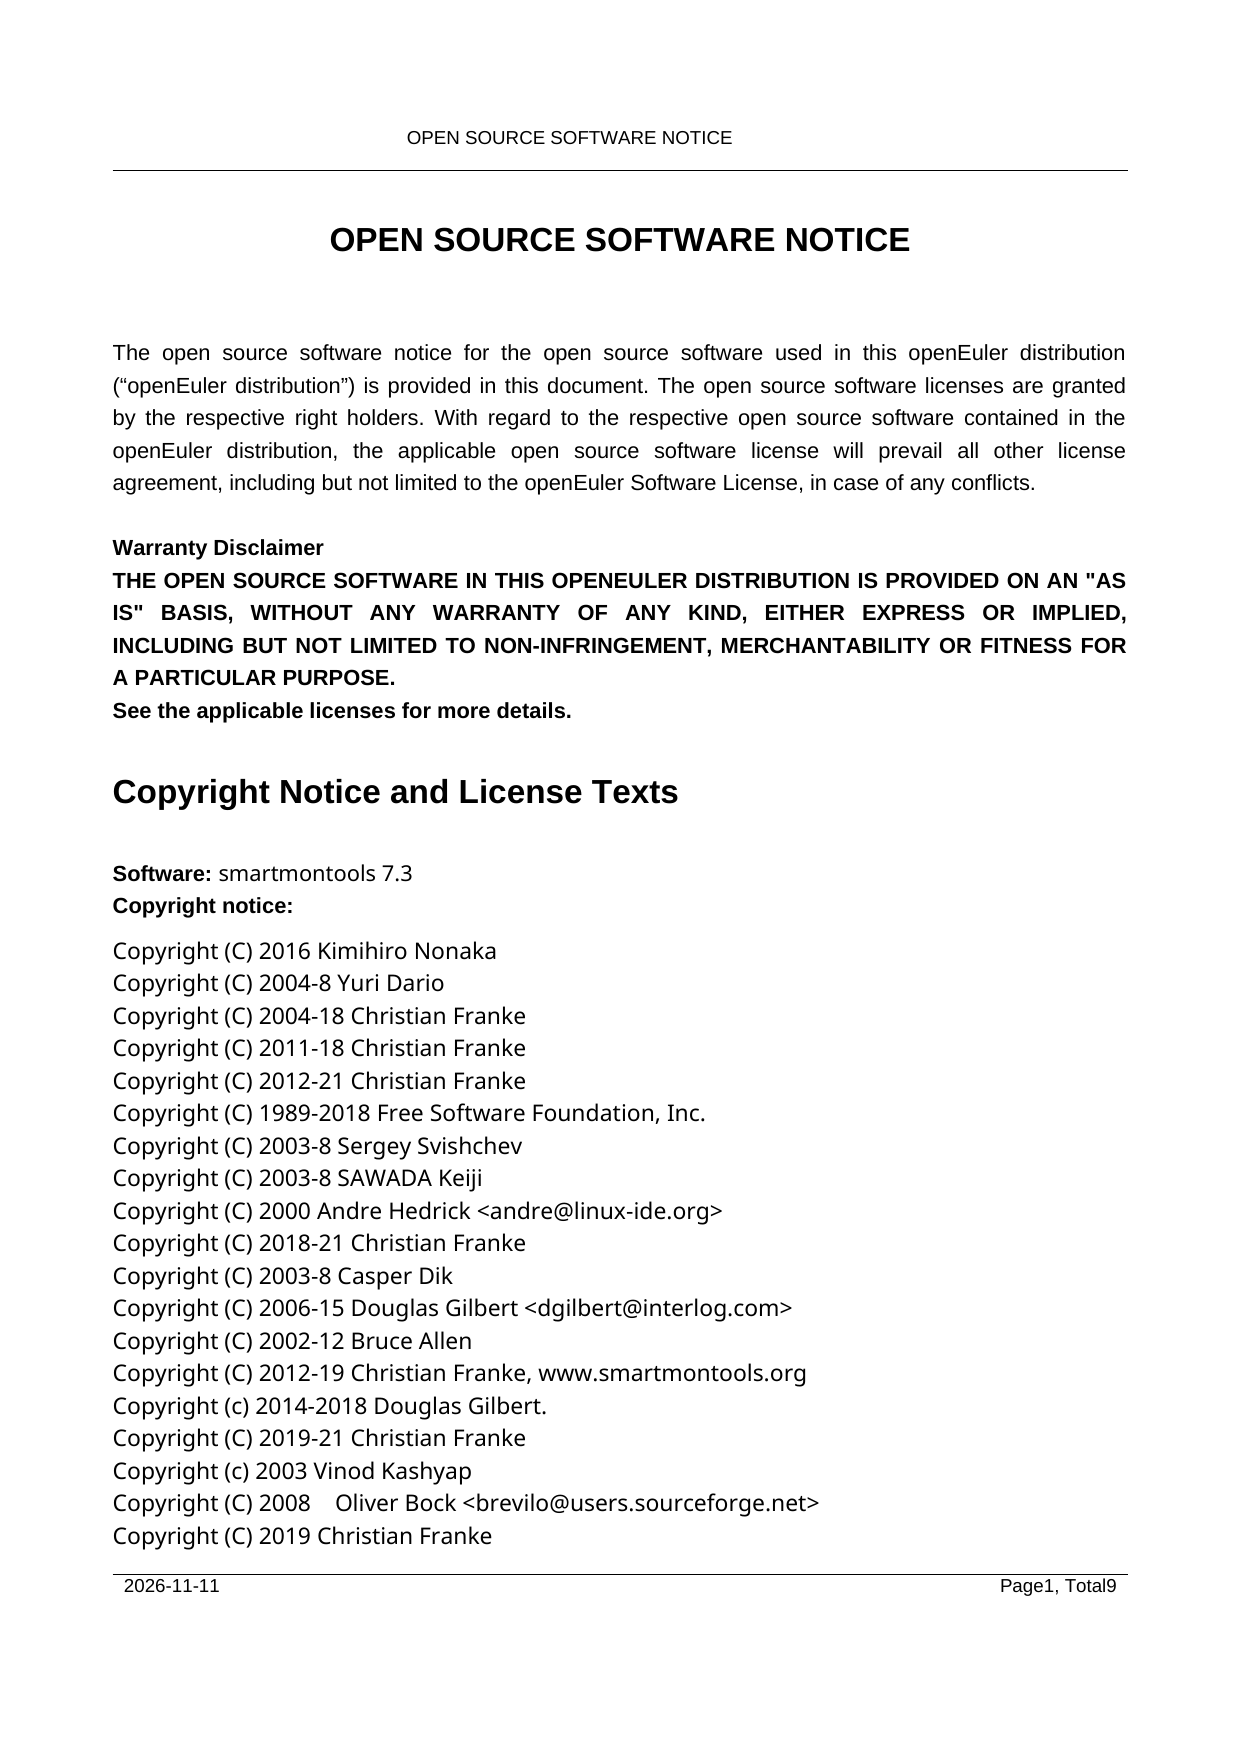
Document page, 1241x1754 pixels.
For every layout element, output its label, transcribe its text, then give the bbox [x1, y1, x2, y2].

title Software: smartmontools 7.3 [112, 856, 1128, 889]
text OPEN SOURCE SOFTWARE NOTICE [112, 206, 1128, 271]
text Warranty Disclaimer [112, 531, 1128, 564]
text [112, 934, 1128, 1551]
text THE OPEN SOURCE SOFTWARE IN THIS OPENEULER DISTRIBUTION IS PROVIDED ON AN "AS IS" BASIS, WITHOUT ANY WARRANTY OF ANY KIND, EITHER EXPRESS OR IMPLIED, INCLUDING BUT NOT LIMITED TO NON-INFRINGEMENT, MERCHANTABILITY OR FITNESS FOR A PARTICULAR PURPOSE. See the applicable licenses for more details. [112, 564, 1128, 726]
text The open source software notice for the open source software used in this openEuler distribution (“openEuler distribution”) is provided in this document. The open source software licenses are granted by the respective right holders. With regard to the respective open source software contained in the openEuler distribution, the applicable open source software license will prevail all other license agreement, including but not limited to the openEuler Software License, in case of any conflicts. [112, 336, 1128, 499]
text Copyright Notice and License Texts [112, 759, 1128, 824]
text Copyright notice: [112, 889, 1128, 921]
